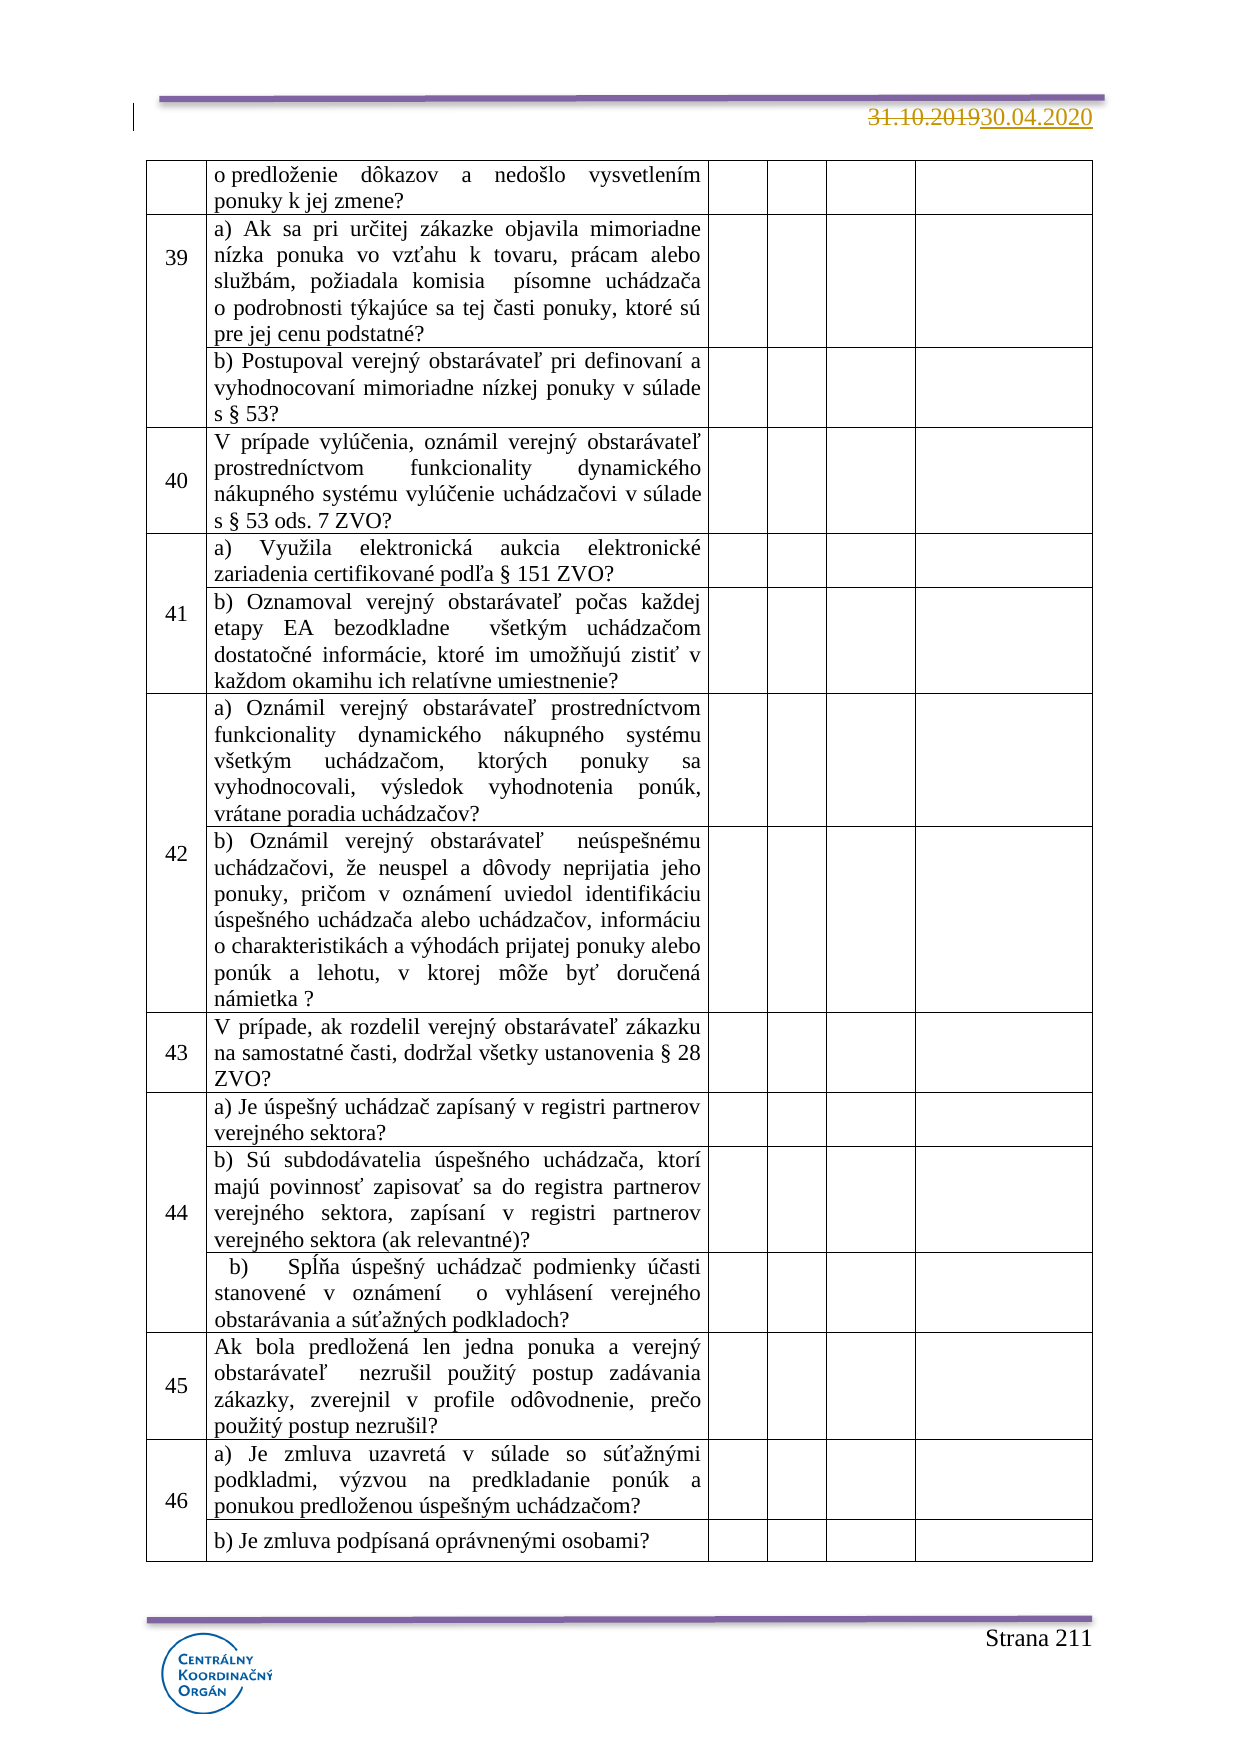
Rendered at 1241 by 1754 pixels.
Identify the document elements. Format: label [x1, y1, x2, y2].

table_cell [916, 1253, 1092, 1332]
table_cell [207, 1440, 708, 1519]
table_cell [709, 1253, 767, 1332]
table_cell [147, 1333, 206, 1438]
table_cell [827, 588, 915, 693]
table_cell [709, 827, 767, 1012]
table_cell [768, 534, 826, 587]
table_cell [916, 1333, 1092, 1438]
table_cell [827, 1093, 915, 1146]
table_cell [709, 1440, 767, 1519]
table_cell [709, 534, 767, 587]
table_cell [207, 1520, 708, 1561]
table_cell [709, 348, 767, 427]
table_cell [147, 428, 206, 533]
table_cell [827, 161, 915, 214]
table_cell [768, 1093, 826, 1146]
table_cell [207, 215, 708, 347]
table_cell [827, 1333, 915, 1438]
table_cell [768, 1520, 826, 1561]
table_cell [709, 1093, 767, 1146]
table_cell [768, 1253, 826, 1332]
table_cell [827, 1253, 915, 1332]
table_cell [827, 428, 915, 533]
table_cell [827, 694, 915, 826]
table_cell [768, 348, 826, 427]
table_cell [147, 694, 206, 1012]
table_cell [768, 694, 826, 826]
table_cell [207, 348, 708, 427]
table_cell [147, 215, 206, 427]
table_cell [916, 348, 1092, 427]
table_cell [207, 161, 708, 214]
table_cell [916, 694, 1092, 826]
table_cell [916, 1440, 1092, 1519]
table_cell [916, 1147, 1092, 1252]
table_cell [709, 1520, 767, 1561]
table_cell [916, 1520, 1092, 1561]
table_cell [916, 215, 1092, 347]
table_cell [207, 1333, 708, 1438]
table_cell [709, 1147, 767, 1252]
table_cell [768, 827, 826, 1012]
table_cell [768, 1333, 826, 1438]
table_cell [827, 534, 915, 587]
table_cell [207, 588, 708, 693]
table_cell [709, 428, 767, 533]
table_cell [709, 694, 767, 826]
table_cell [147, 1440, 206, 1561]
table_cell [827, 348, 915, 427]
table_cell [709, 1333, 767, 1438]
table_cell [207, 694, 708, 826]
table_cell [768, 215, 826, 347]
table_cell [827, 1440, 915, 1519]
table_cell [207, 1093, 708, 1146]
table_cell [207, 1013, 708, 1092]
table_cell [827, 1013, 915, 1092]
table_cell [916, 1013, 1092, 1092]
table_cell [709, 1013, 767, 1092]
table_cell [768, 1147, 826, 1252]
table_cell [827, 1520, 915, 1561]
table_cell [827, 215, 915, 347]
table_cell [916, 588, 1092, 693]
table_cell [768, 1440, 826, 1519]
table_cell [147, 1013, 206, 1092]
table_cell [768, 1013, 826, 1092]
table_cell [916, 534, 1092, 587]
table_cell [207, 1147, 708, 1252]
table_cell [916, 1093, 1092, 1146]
picture [159, 1631, 272, 1713]
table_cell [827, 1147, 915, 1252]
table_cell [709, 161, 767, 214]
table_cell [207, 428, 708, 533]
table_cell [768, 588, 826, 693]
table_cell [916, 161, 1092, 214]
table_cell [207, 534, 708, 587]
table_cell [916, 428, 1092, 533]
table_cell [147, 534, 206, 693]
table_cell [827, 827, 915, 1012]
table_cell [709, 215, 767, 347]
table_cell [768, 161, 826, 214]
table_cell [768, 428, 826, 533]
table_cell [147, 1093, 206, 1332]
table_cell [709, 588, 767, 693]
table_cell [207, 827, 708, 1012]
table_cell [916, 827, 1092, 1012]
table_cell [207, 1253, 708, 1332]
